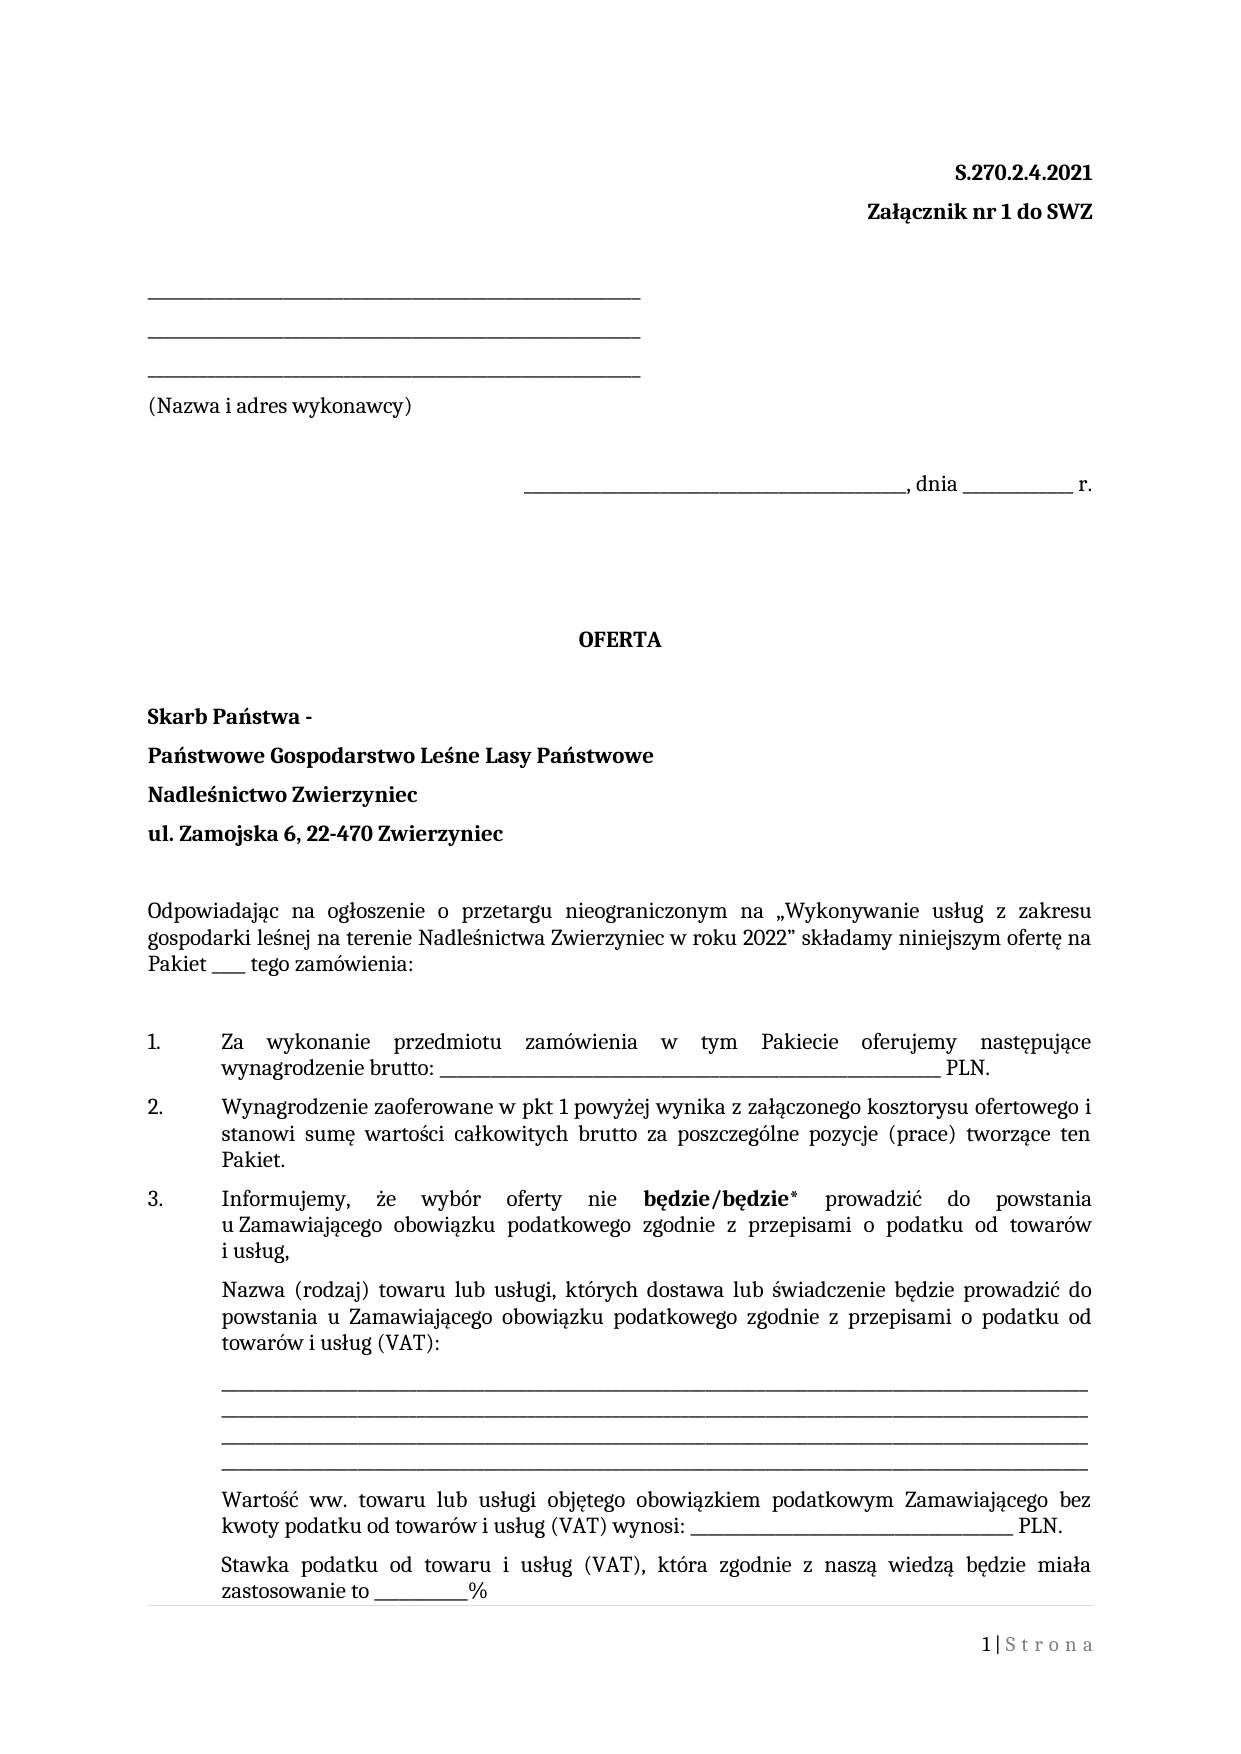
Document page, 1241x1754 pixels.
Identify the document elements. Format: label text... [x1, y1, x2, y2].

text 2. Wynagrodzenie zaoferowane w pkt 1 powyżej wynika z załączonego kosztorysu ofertowego i stanowi sumę wartości całkowitych brutto za poszczególne pozycje (prace) tworzące ten Pakiet. [148, 1094, 1093, 1173]
text 3. Informujemy, że wybór oferty nie będzie/będzie* prowadzić do powstania u Zamawiającego obowiązku podatkowego zgodnie z przepisami o podatku od towarów i usług, [148, 1186, 1093, 1264]
text Stawka podatku od towaru i usług (VAT), która zgodnie z naszą wiedzą będzie miała zastosowanie to ___________% [221, 1552, 1093, 1604]
text Wartość ww. towaru lub usługi objętego obowiązkiem podatkowym Zamawiającego bez kwoty podatku od towarów i usług (VAT) wynosi: ______________________________________ PLN. [221, 1487, 1093, 1539]
text ________________________________________________________________________________________________________________________________________________________________________________________________________________________________________________________________________________________________________________________________________________________________________________________________________________________ [221, 1369, 1093, 1474]
text ul. Zamojska 6, 22-470 Zwierzyniec [148, 821, 1093, 847]
text (Nazwa i adres wykonawcy) [148, 393, 1093, 419]
text Skarb Państwa - [148, 704, 1093, 730]
text Odpowiadając na ogłoszenie o przetargu nieograniczonym na „Wykonywanie usług z zakresu gospodarki leśnej na terenie Nadleśnictwa Zwierzyniec w roku 2022” składamy niniejszym ofertę na Pakiet ____ tego zamówienia: [148, 898, 1093, 977]
text __________________________________________________________ [148, 277, 1093, 303]
text __________________________________________________________ [148, 354, 1093, 381]
text __________________________________________________________ [148, 316, 1093, 342]
text Nazwa (rodzaj) towaru lub usługi, których dostawa lub świadczenie będzie prowadzić do powstania u Zamawiającego obowiązku podatkowego zgodnie z przepisami o podatku od towarów i usług (VAT): [221, 1277, 1093, 1356]
text Państwowe Gospodarstwo Leśne Lasy Państwowe [148, 743, 1093, 769]
text Załącznik nr 1 do SWZ [148, 199, 1093, 225]
text _____________________________________________, dnia _____________ r. [148, 471, 1093, 497]
text 1. Za wykonanie przedmiotu zamówienia w tym Pakiecie oferujemy następujące wynagrodzenie brutto: ___________________________________________________________ PLN. [148, 1029, 1093, 1081]
text OFERTA [148, 626, 1093, 653]
text Nadleśnictwo Zwierzyniec [148, 782, 1093, 808]
text S.270.2.4.2021 [148, 160, 1093, 186]
